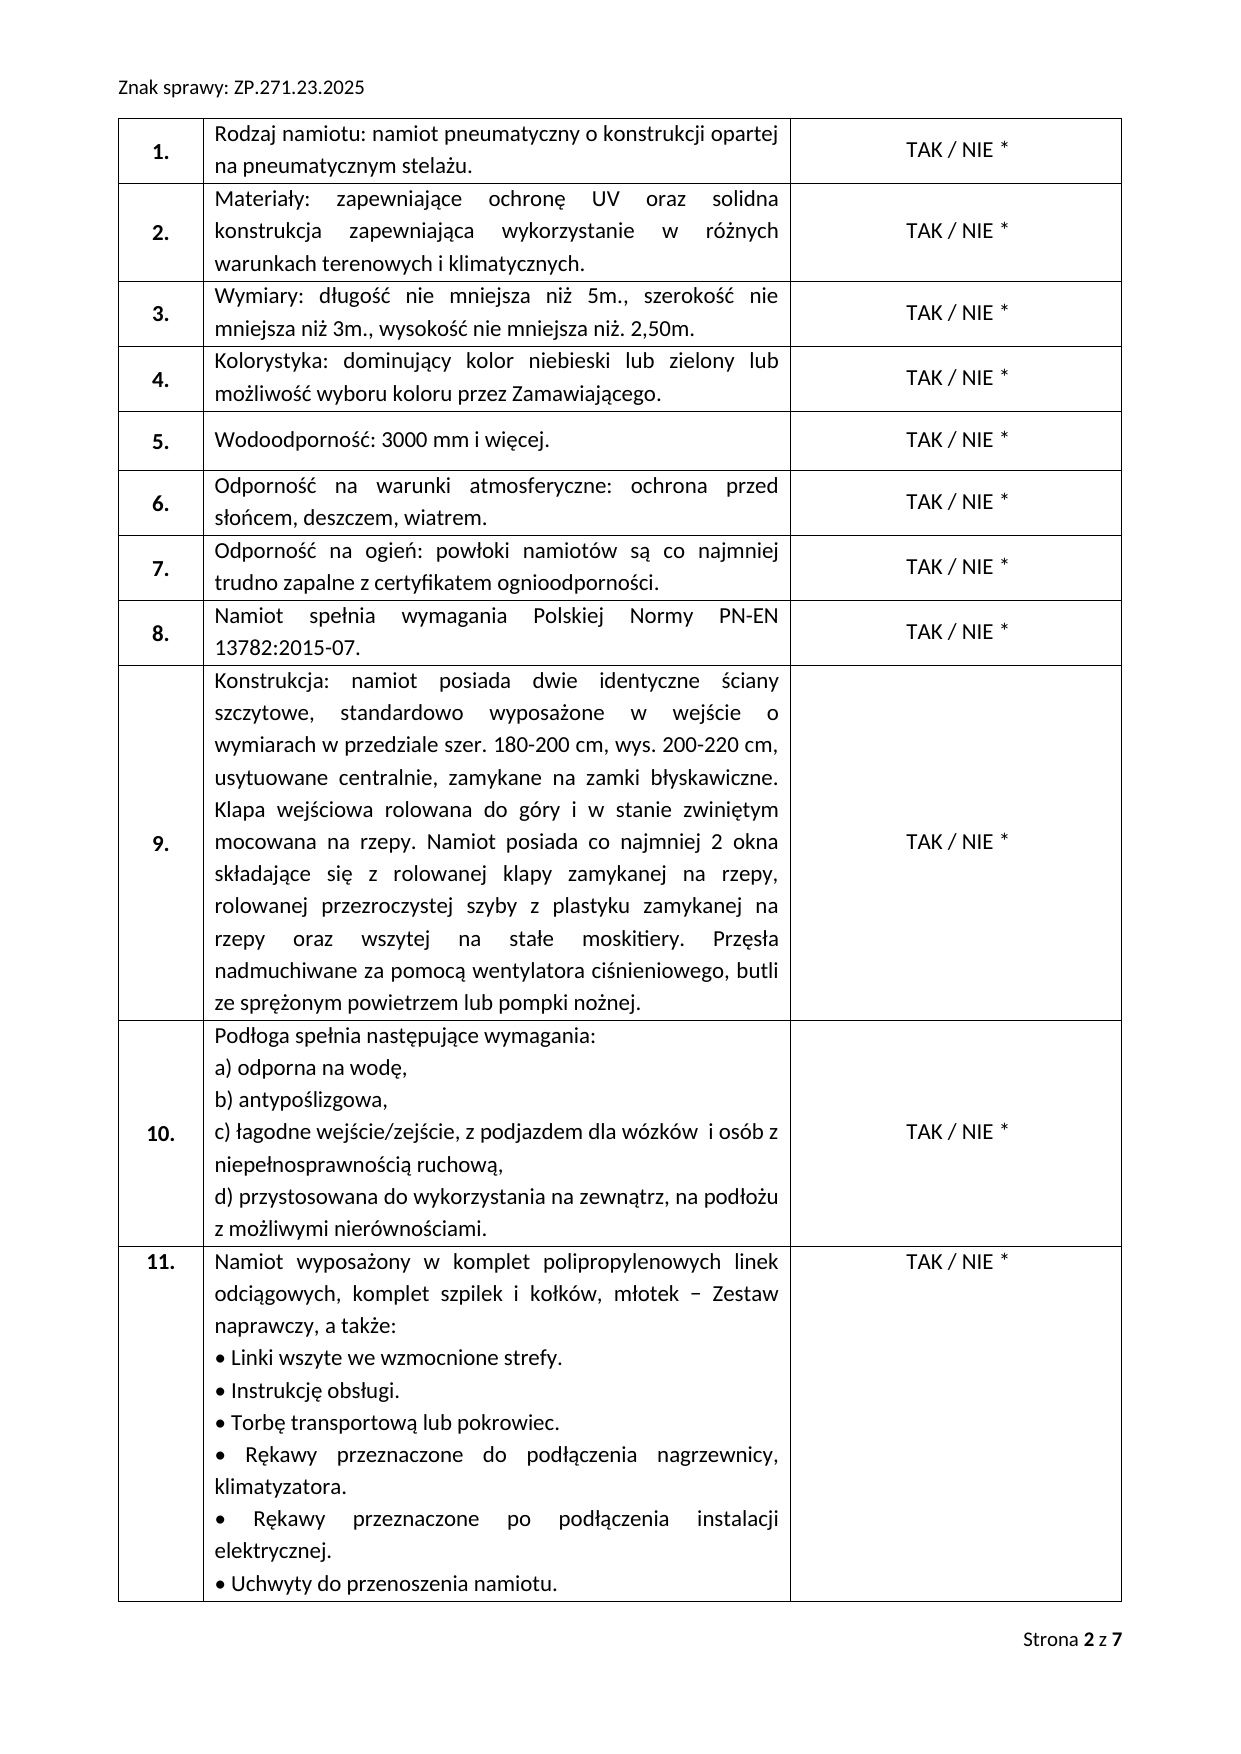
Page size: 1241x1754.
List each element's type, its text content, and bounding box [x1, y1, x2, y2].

table_cell Materiały: zapewniające ochronę UV oraz solidna konstrukcja zapewniająca wykorzystanie w różnych warunkach terenowych i klimatycznych. [204, 184, 790, 281]
table_cell 4. [119, 347, 203, 411]
table_cell 6. [119, 471, 203, 535]
table_cell TAK / NIE * [791, 601, 1121, 665]
table_cell 2. [119, 184, 203, 281]
table_cell 10. [119, 1021, 203, 1246]
table_cell Namiot spełnia wymagania Polskiej Normy PN-EN 13782:2015-07. [204, 601, 790, 665]
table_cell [204, 1247, 790, 1601]
table_cell Odporność na ogień: powłoki namiotów są co najmniej trudno zapalne z certyfikatem ognioodporności. [204, 536, 790, 600]
table_cell TAK / NIE * [791, 412, 1121, 470]
table_cell 5. [119, 412, 203, 470]
table_cell TAK / NIE * [791, 184, 1121, 281]
table_cell Wymiary: długość nie mniejsza niż 5m., szerokość nie mniejsza niż 3m., wysokość nie mniejsza niż. 2,50m. [204, 282, 790, 346]
table_cell TAK / NIE * [791, 1247, 1121, 1601]
table_cell 9. [119, 666, 203, 1020]
table_cell TAK / NIE * [791, 1021, 1121, 1246]
table_cell Odporność na warunki atmosferyczne: ochrona przed słońcem, deszczem, wiatrem. [204, 471, 790, 535]
table_cell Podłoga spełnia następujące wymagania: a) odporna na wodę, b) antypoślizgowa, c) łagodne wejście/zejście, z podjazdem dla wózków i osób z niepełnosprawnością ruchową, d) przystosowana do wykorzystania na zewnątrz, na podłożu z możliwymi nierównościami. [204, 1021, 790, 1246]
table_cell 11. [119, 1247, 203, 1601]
table_cell 7. [119, 536, 203, 600]
table_cell 3. [119, 282, 203, 346]
table_cell Rodzaj namiotu: namiot pneumatyczny o konstrukcji opartej na pneumatycznym stelażu. [204, 119, 790, 183]
table_cell Konstrukcja: namiot posiada dwie identyczne ściany szczytowe, standardowo wyposażone w wejście o wymiarach w przedziale szer. 180-200 cm, wys. 200-220 cm, usytuowane centralnie, zamykane na zamki błyskawiczne. Klapa wejściowa rolowana do góry i w stanie zwiniętym mocowana na rzepy. Namiot posiada co najmniej 2 okna składające się z rolowanej klapy zamykanej na rzepy, rolowanej przezroczystej szyby z plastyku zamykanej na rzepy oraz wszytej na stałe moskitiery. Przęsła nadmuchiwane za pomocą wentylatora ciśnieniowego, butli ze sprężonym powietrzem lub pompki nożnej. [204, 666, 790, 1020]
table_cell TAK / NIE * [791, 347, 1121, 411]
table_cell TAK / NIE * [791, 119, 1121, 183]
table_cell TAK / NIE * [791, 536, 1121, 600]
table_cell 8. [119, 601, 203, 665]
table_cell TAK / NIE * [791, 282, 1121, 346]
table_cell TAK / NIE * [791, 666, 1121, 1020]
table_cell 1. [119, 119, 203, 183]
table_cell TAK / NIE * [791, 471, 1121, 535]
table_cell Wodoodporność: 3000 mm i więcej. [204, 412, 790, 470]
table_cell Kolorystyka: dominujący kolor niebieski lub zielony lub możliwość wyboru koloru przez Zamawiającego. [204, 347, 790, 411]
